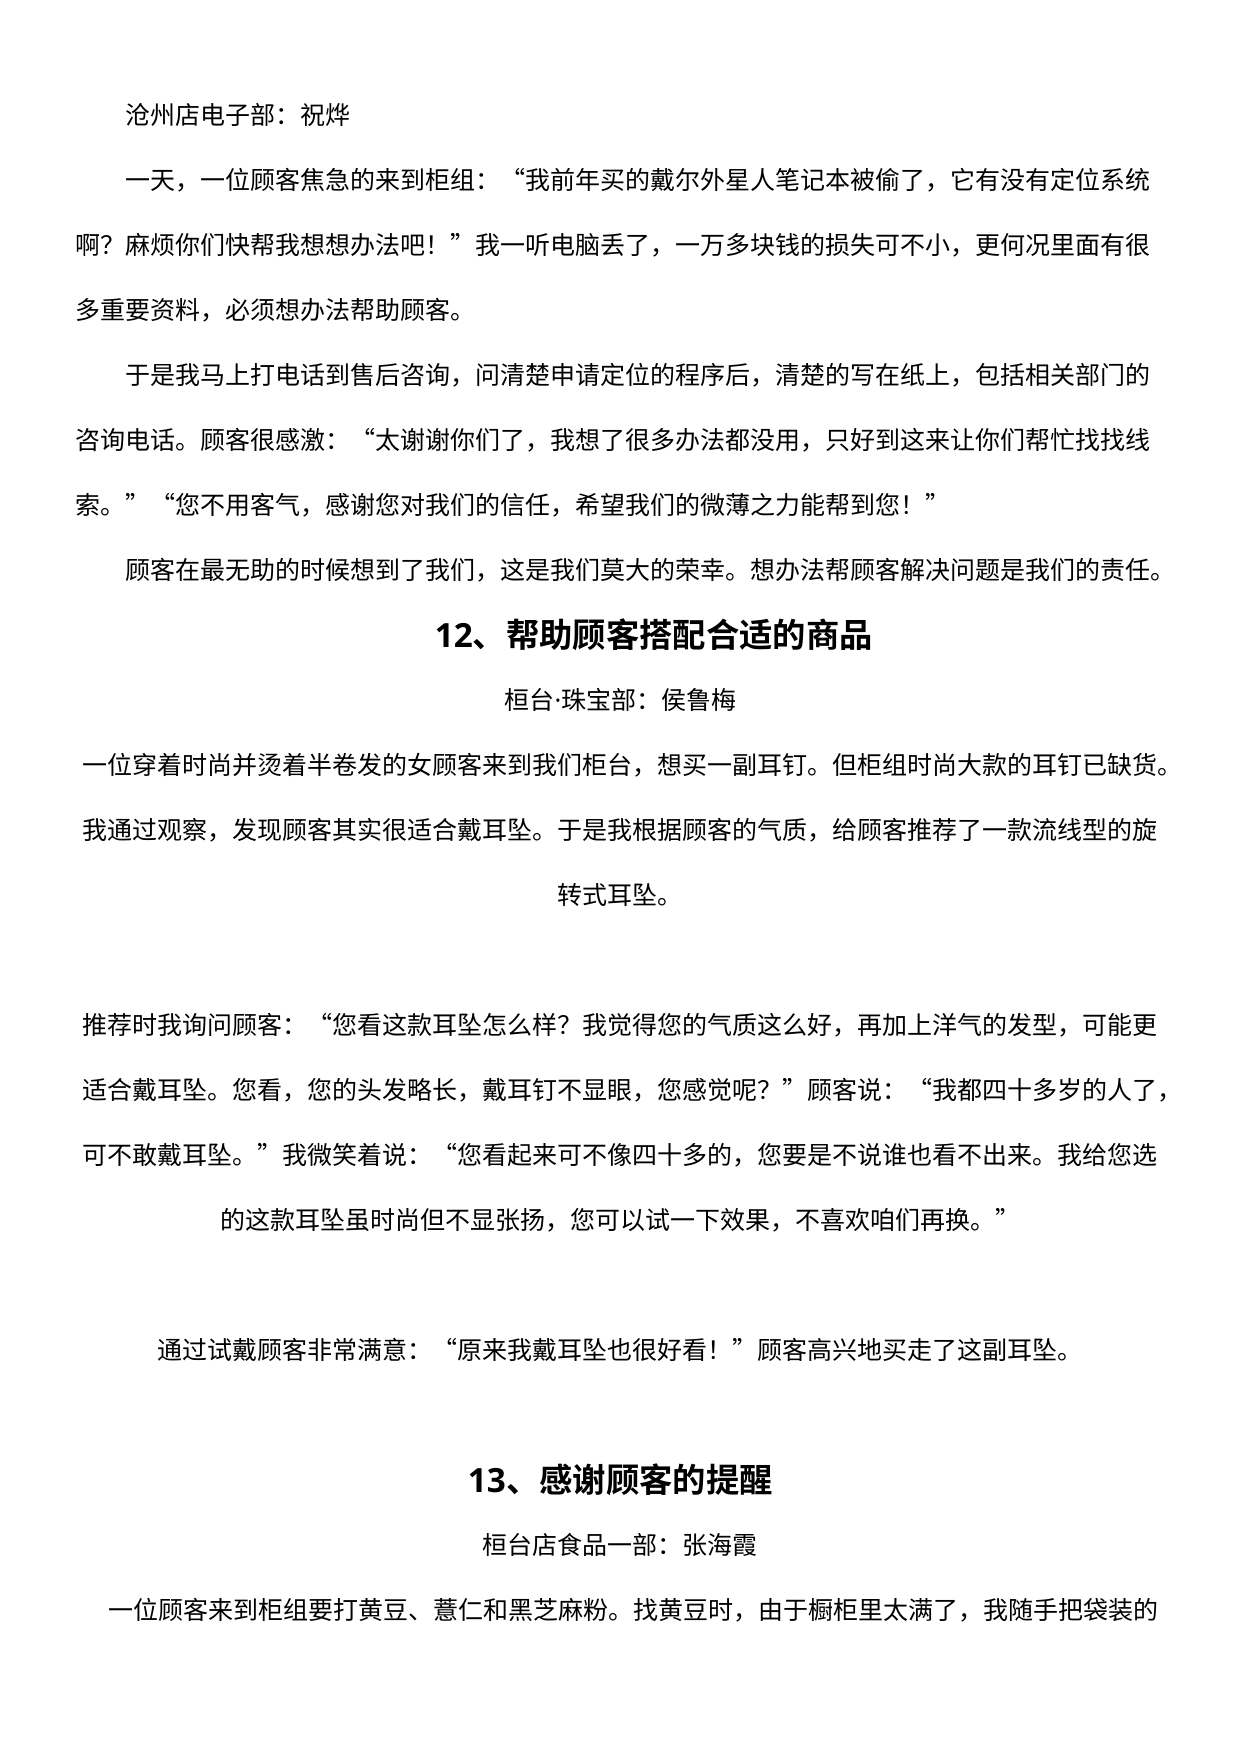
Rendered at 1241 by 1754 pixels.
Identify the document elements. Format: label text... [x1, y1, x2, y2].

text 沧州店电子部：祝烨 [75, 81, 1165, 146]
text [75, 1381, 1165, 1641]
text 一天，一位顾客焦急的来到柜组：“我前年买的戴尔外星人笔记本被偷了，它有没有定位系统啊？麻烦你们快帮我想想办法吧！”我一听电脑丢了，一万多块钱的损失可不小，更何况里面有很多重要资料，必须想办法帮助顾客。 [75, 146, 1165, 341]
text 12、帮助顾客搭配合适的商品 桓台·珠宝部：侯鲁梅 一位穿着时尚并烫着半卷发的女顾客来到我们柜台，想买一副耳钉。但柜组时尚大款的耳钉已缺货。我通过观察，发现顾客其实很适合戴耳坠。于是我根据顾客的气质，给顾客推荐了一款流线型的旋转式耳坠。 推荐时我询问顾客：“您看这款耳坠怎么样？我觉得您的气质这么好，再加上洋气的发型，可能更适合戴耳坠。您看，您的头发略长，戴耳钉不显眼，您感觉呢？”顾客说：“我都四十多岁的人了，可不敢戴耳坠。”我微笑着说：“您看起来可不像四十多的，您要是不说谁也看不出来。我给您选的这款耳坠虽时尚但不显张扬，您可以试一下效果，不喜欢咱们再换。” 通过试戴顾客非常满意：“原来我戴耳坠也很好看！”顾客高兴地买走了这副耳坠。 [75, 601, 1165, 1381]
text 于是我马上打电话到售后咨询，问清楚申请定位的程序后，清楚的写在纸上，包括相关部门的咨询电话。顾客很感激：“太谢谢你们了，我想了很多办法都没用，只好到这来让你们帮忙找找线索。”“您不用客气，感谢您对我们的信任，希望我们的微薄之力能帮到您！” [75, 341, 1165, 536]
text 顾客在最无助的时候想到了我们，这是我们莫大的荣幸。想办法帮顾客解决问题是我们的责任。 [75, 536, 1165, 601]
